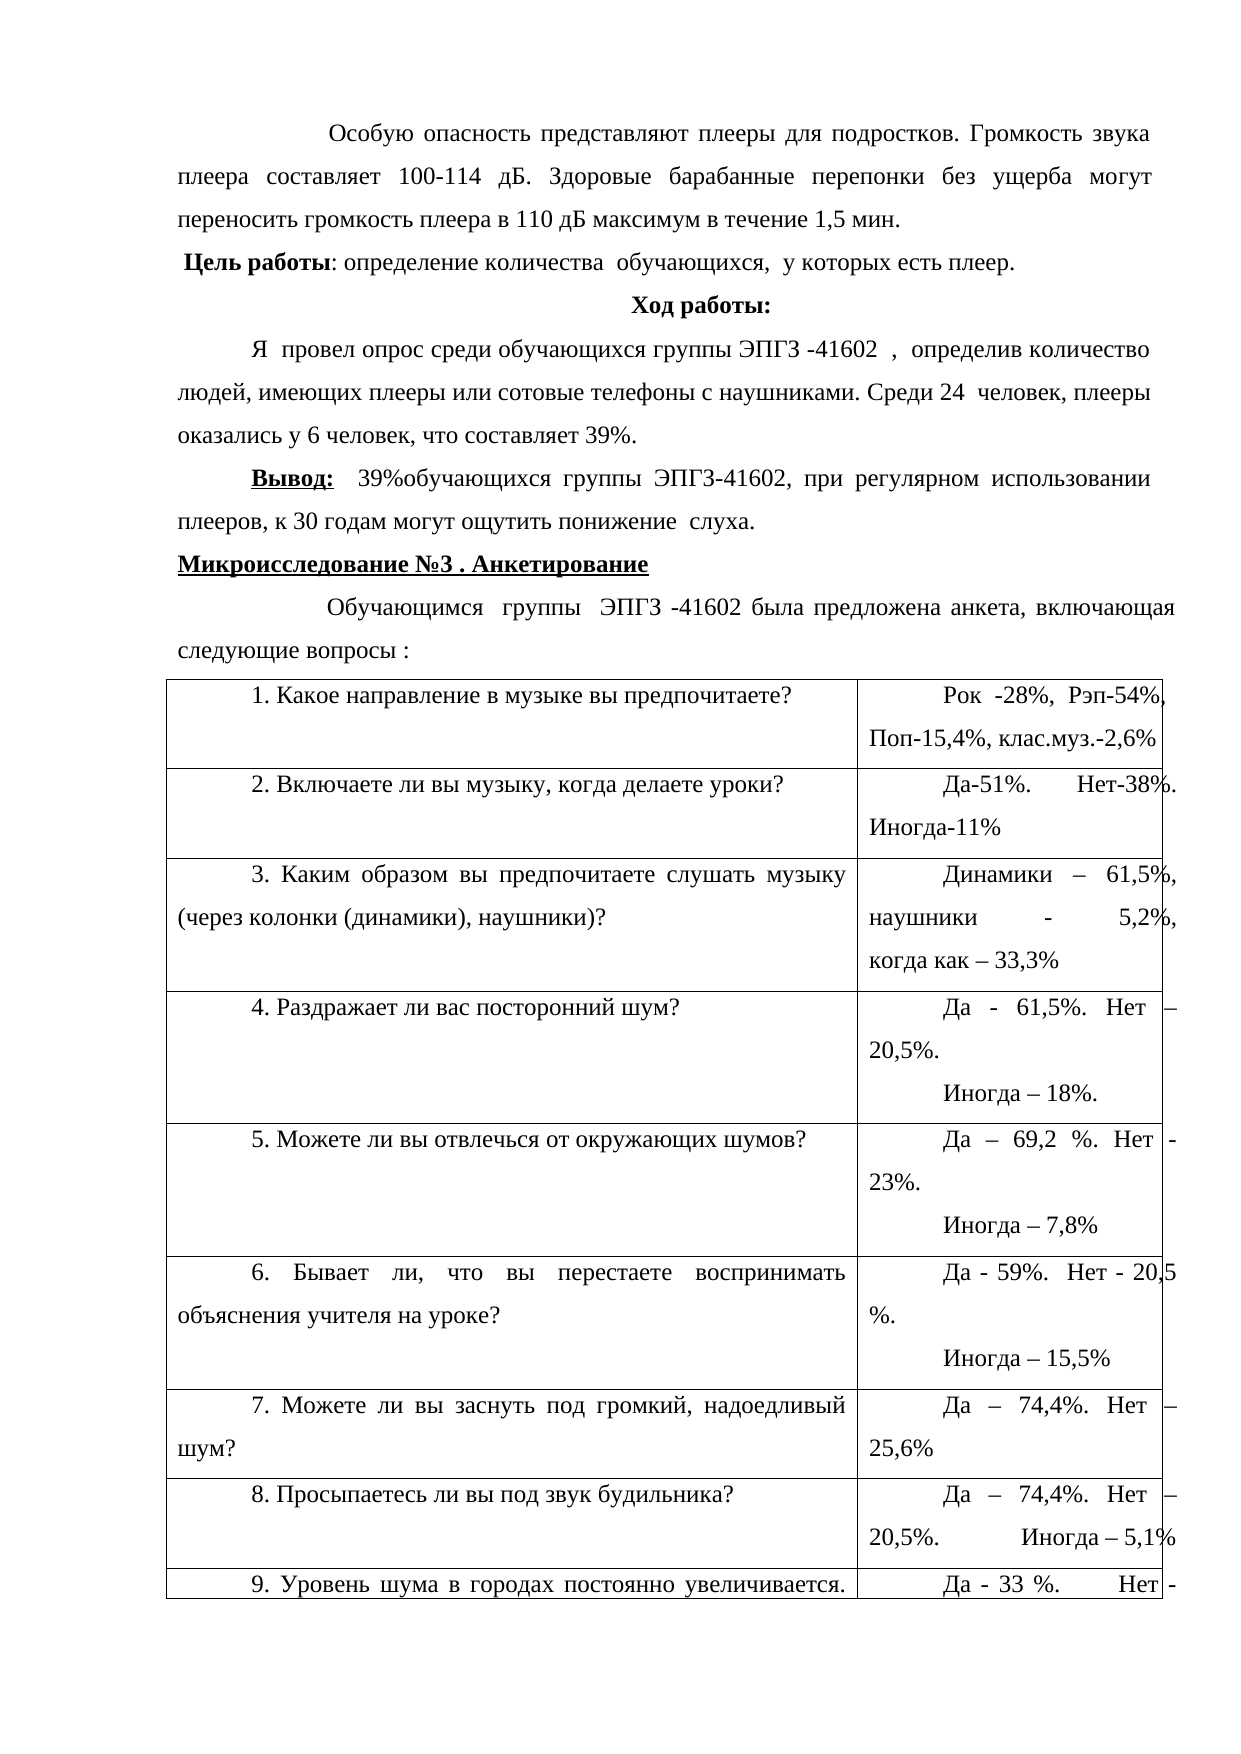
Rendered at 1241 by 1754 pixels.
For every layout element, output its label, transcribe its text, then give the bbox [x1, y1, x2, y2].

table_header Рок -28%, Рэп-54%, Поп-15,4%, клас.муз.-2,6% [858, 680, 1162, 768]
text Микроисследование №3 . Анкетирование [177, 549, 1152, 578]
text Обучающимся группы ЭПГЗ -41602 была предложена анкета, включающая следующие вопросы : [177, 592, 1177, 664]
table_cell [858, 1569, 1162, 1598]
table_cell 7. Можете ли вы заснуть под громкий, надоедливый шум? [167, 1390, 857, 1478]
table_cell 5. Можете ли вы отвлечься от окружающих шумов? [167, 1124, 857, 1256]
table_cell 3. Каким образом вы предпочитаете слушать музыку (через колонки (динамики), наушники)? [167, 859, 857, 991]
table_cell 6. Бывает ли, что вы перестаете воспринимать объяснения учителя на уроке? [167, 1257, 857, 1389]
table_cell Да - 59%. Нет - 20,5 %. Иногда – 15,5% [858, 1257, 1162, 1389]
table_cell 4. Раздражает ли вас посторонний шум? [167, 992, 857, 1123]
text Вывод: 39%обучающихся группы ЭПГЗ-41602, при регулярном использовании плееров, к 30 годам могут ощутить понижение слуха. [177, 463, 1152, 535]
text Цель работы: определение количества обучающихся, у которых есть плеер. [177, 247, 1152, 276]
text Ход работы: [177, 291, 1152, 319]
table_cell 2. Включаете ли вы музыку, когда делаете уроки? [167, 769, 857, 858]
table_cell Динамики – 61,5%, наушники - 5,2%, когда как – 33,3% [858, 859, 1162, 991]
table_cell 8. Просыпаетесь ли вы под звук будильника? [167, 1479, 857, 1568]
table_cell Да – 69,2 %. Нет - 23%. Иногда – 7,8% [858, 1124, 1162, 1256]
table_cell Да – 74,4%. Нет – 25,6% [858, 1390, 1162, 1478]
text Особую опасность представляют плееры для подростков. Громкость звука плеера составляет 100-114 дБ. Здоровые барабанные перепонки без ущерба могут переносить громкость плеера в 110 дБ максимум в течение 1,5 мин. [177, 118, 1152, 233]
table_cell Да - 61,5%. Нет – 20,5%. Иногда – 18%. [858, 992, 1162, 1123]
table_cell Да – 74,4%. Нет – 20,5%. Иногда – 5,1% [858, 1479, 1162, 1568]
text Я провел опрос среди обучающихся группы ЭПГЗ -41602 , определив количество людей, имеющих плееры или сотовые телефоны с наушниками. Среди 24 человек, плееры оказались у 6 человек, что составляет 39%. [177, 334, 1152, 449]
table_header 1. Какое направление в музыке вы предпочитаете? [167, 680, 857, 768]
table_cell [167, 1569, 857, 1598]
table_cell Да-51%. Нет-38%. Иногда-11% [858, 769, 1162, 858]
